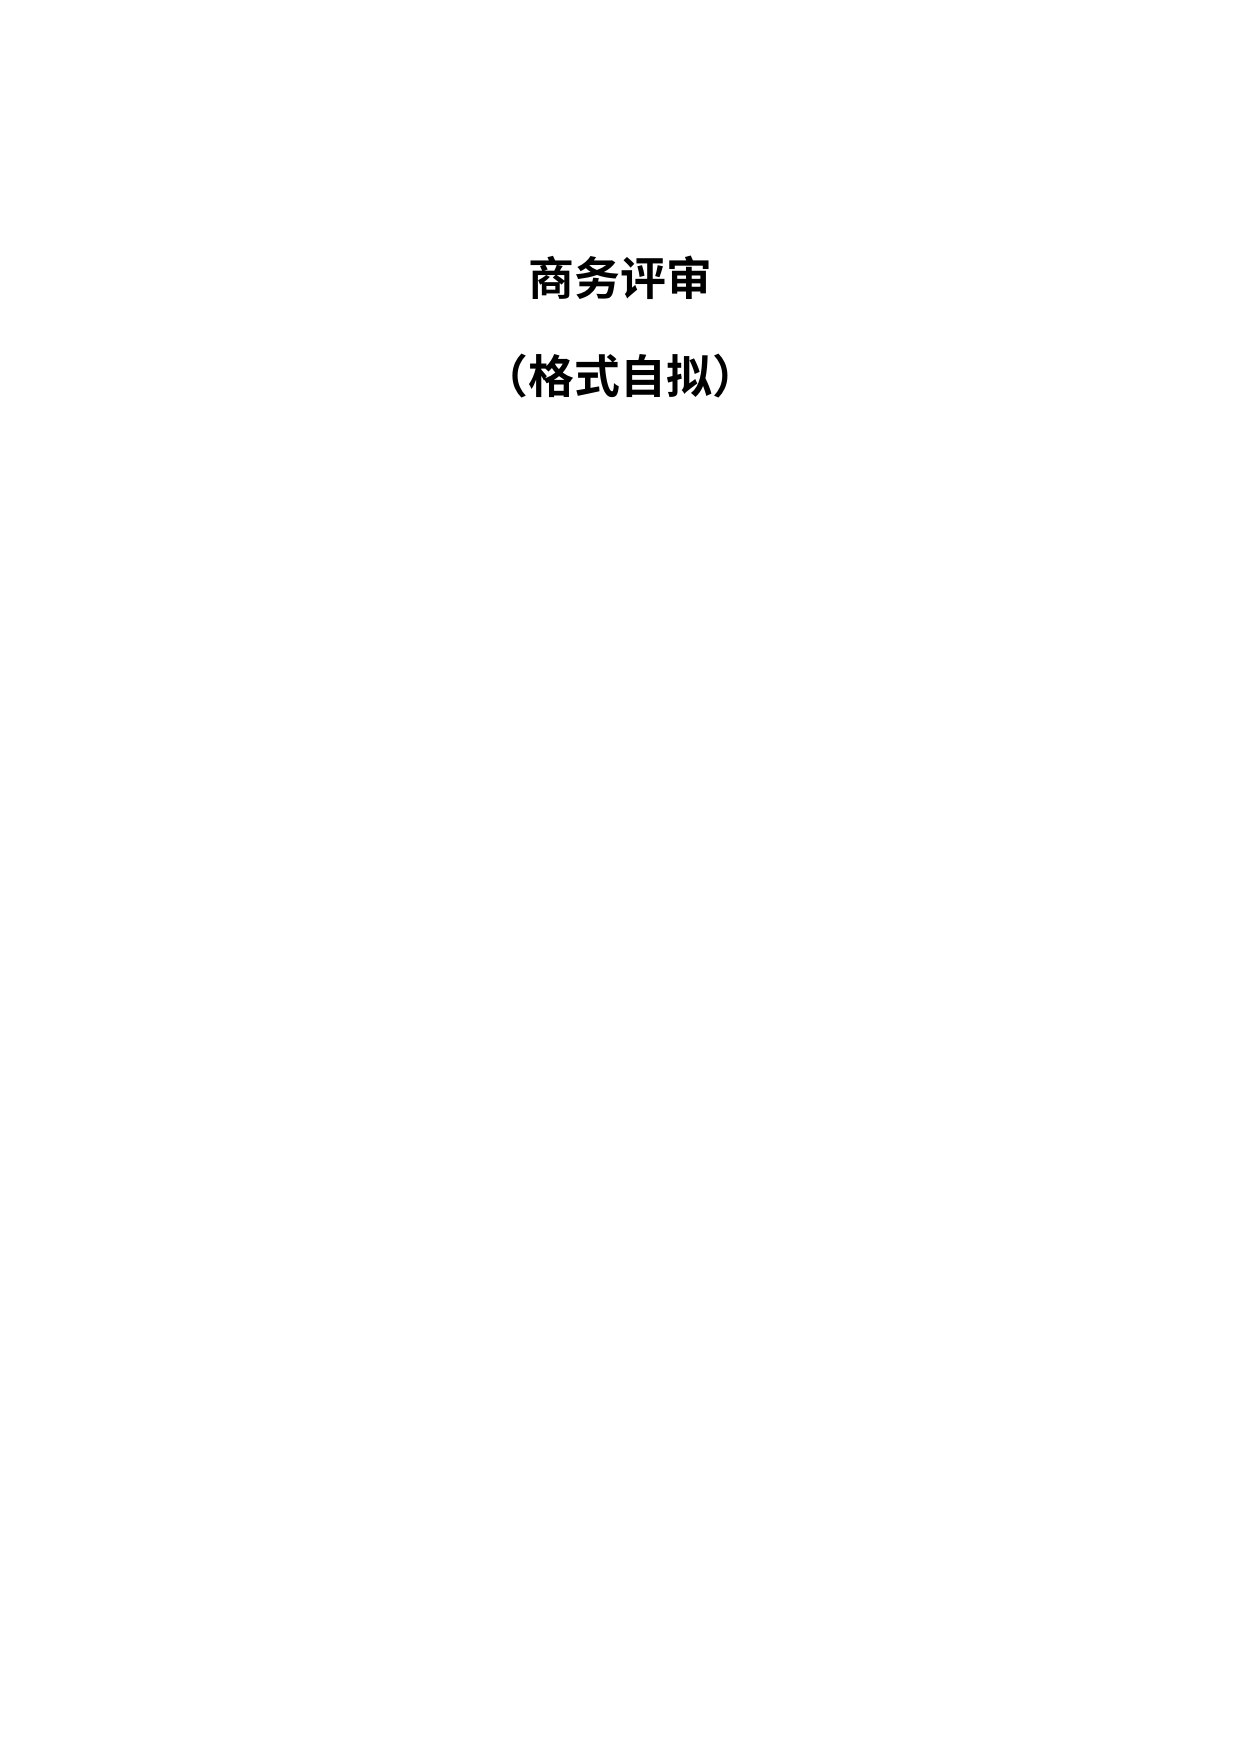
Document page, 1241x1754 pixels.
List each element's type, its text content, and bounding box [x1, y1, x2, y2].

text （格式自拟） [187, 324, 1053, 422]
text 商务评审 [187, 227, 1053, 324]
